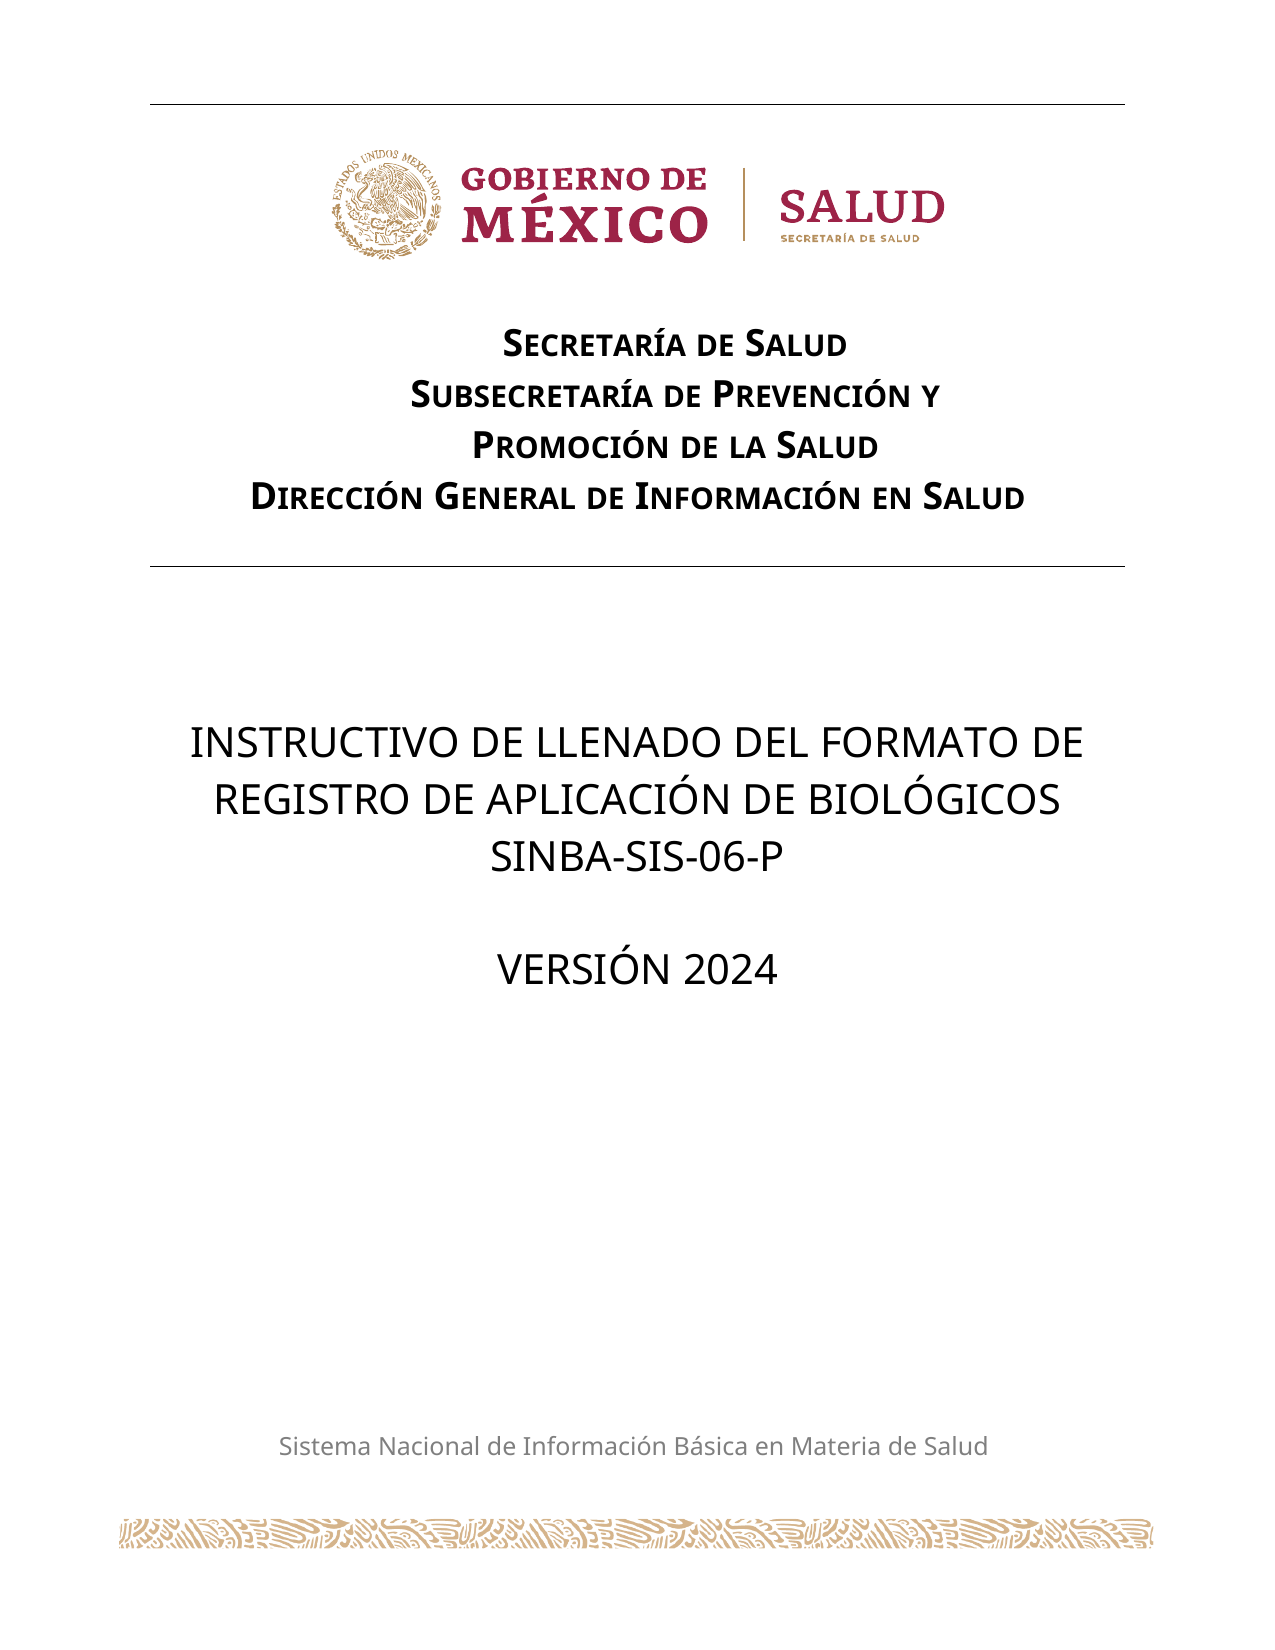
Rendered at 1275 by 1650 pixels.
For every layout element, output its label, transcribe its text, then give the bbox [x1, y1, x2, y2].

text SINBA-SIS-06-P [150, 827, 1125, 883]
text VERSIÓN 2024 [150, 940, 1125, 997]
text INSTRUCTIVO DE LLENADO DEL FORMATO DE REGISTRO DE APLICACIÓN DE BIOLÓGICOS [150, 713, 1125, 827]
picture [0, 1501, 1271, 1637]
text Sistema Nacional de Información Básica en Materia de Salud [150, 1428, 1118, 1462]
